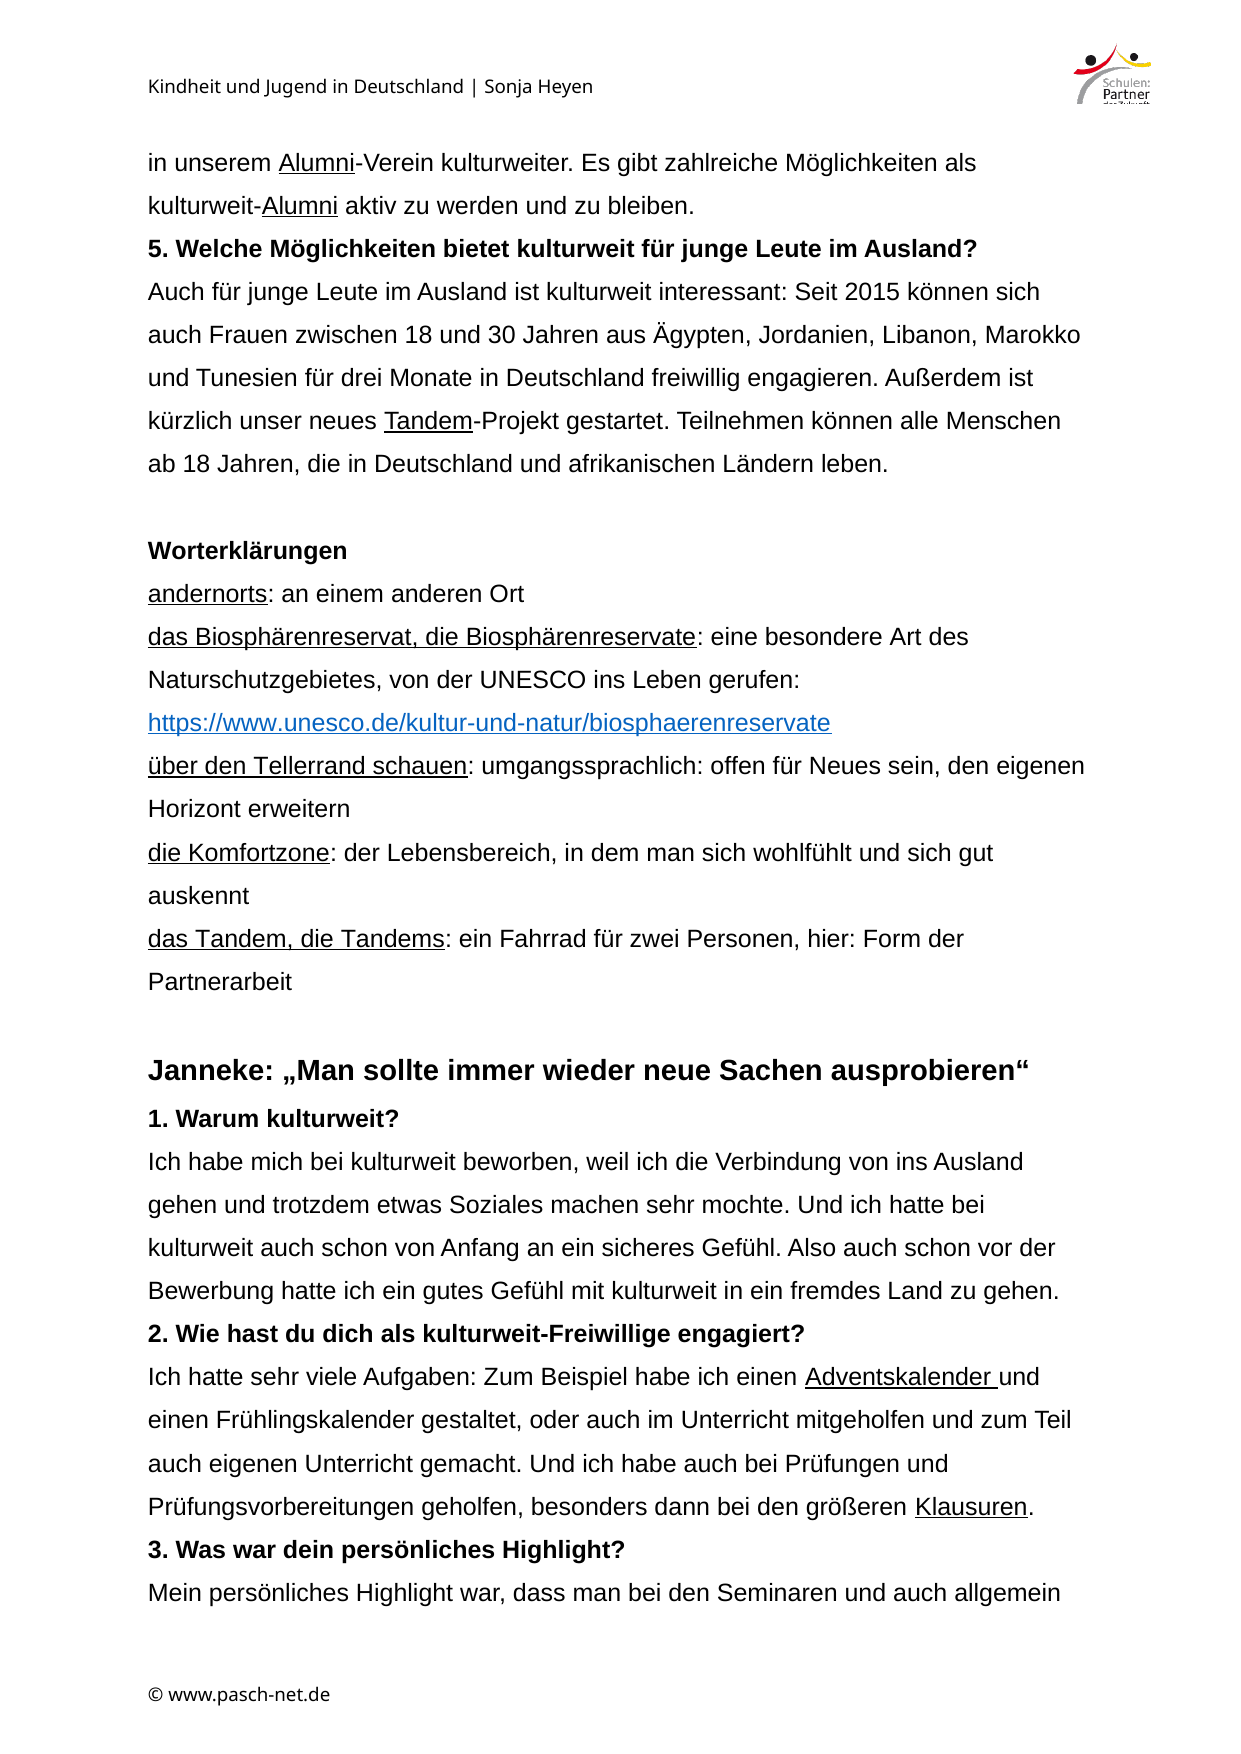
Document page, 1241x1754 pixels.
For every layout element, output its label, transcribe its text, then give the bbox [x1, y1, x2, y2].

text Worterklärungen [148, 536, 1093, 564]
text Janneke: „Man sollte immer wieder neue Sachen ausprobieren“ [148, 1053, 1093, 1087]
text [148, 148, 1093, 219]
text über den Tellerrand schauen: umgangssprachlich: offen für Neues sein, den eigenen Horizont erweitern [148, 751, 1093, 823]
text Ich hatte sehr viele Aufgaben: Zum Beispiel habe ich einen Adventskalender und einen Frühlingskalender gestaltet, oder auch im Unterricht mitgeholfen und zum Teil auch eigenen Unterricht gemacht. Und ich habe auch bei Prüfungen und Prüfungsvorbereitungen geholfen, besonders dann bei den größeren Klausuren. [148, 1362, 1093, 1520]
text die Komfortzone: der Lebensbereich, in dem man sich wohlfühlt und sich gut auskennt [148, 838, 1093, 909]
text 1. Warum kulturweit? [148, 1103, 1093, 1132]
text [148, 1578, 1093, 1607]
text 2. Wie hast du dich als kulturweit-Freiwillige engagiert? [148, 1319, 1093, 1348]
text 5. Welche Möglichkeiten bietet kulturweit für junge Leute im Ausland? [148, 234, 1093, 263]
text Ich habe mich bei kulturweit beworben, weil ich die Verbindung von ins Ausland gehen und trotzdem etwas Soziales machen sehr mochte. Und ich hatte bei kulturweit auch schon von Anfang an ein sicheres Gefühl. Also auch schon vor der Bewerbung hatte ich ein gutes Gefühl mit kulturweit in ein fremdes Land zu gehen. [148, 1147, 1093, 1305]
picture [1072, 43, 1151, 103]
text Auch für junge Leute im Ausland ist kulturweit interessant: Seit 2015 können sich auch Frauen zwischen 18 und 30 Jahren aus Ägypten, Jordanien, Libanon, Marokko und Tunesien für drei Monate in Deutschland freiwillig engagieren. Außerdem ist kürzlich unser neues Tandem-Projekt gestartet. Teilnehmen können alle Menschen ab 18 Jahren, die in Deutschland und afrikanischen Ländern leben. [148, 277, 1093, 478]
text andernorts: an einem anderen Ort [148, 579, 1093, 608]
text das Biosphärenreservat, die Biosphärenreservate: eine besondere Art des Naturschutzgebietes, von der UNESCO ins Leben gerufen: https://www.unesco.de/kultur-und-natur/biosphaerenreservate [148, 622, 1093, 737]
text 3. Was war dein persönliches Highlight? [148, 1535, 1093, 1563]
text das Tandem, die Tandems: ein Fahrrad für zwei Personen, hier: Form der Partnerarbeit [148, 924, 1093, 996]
